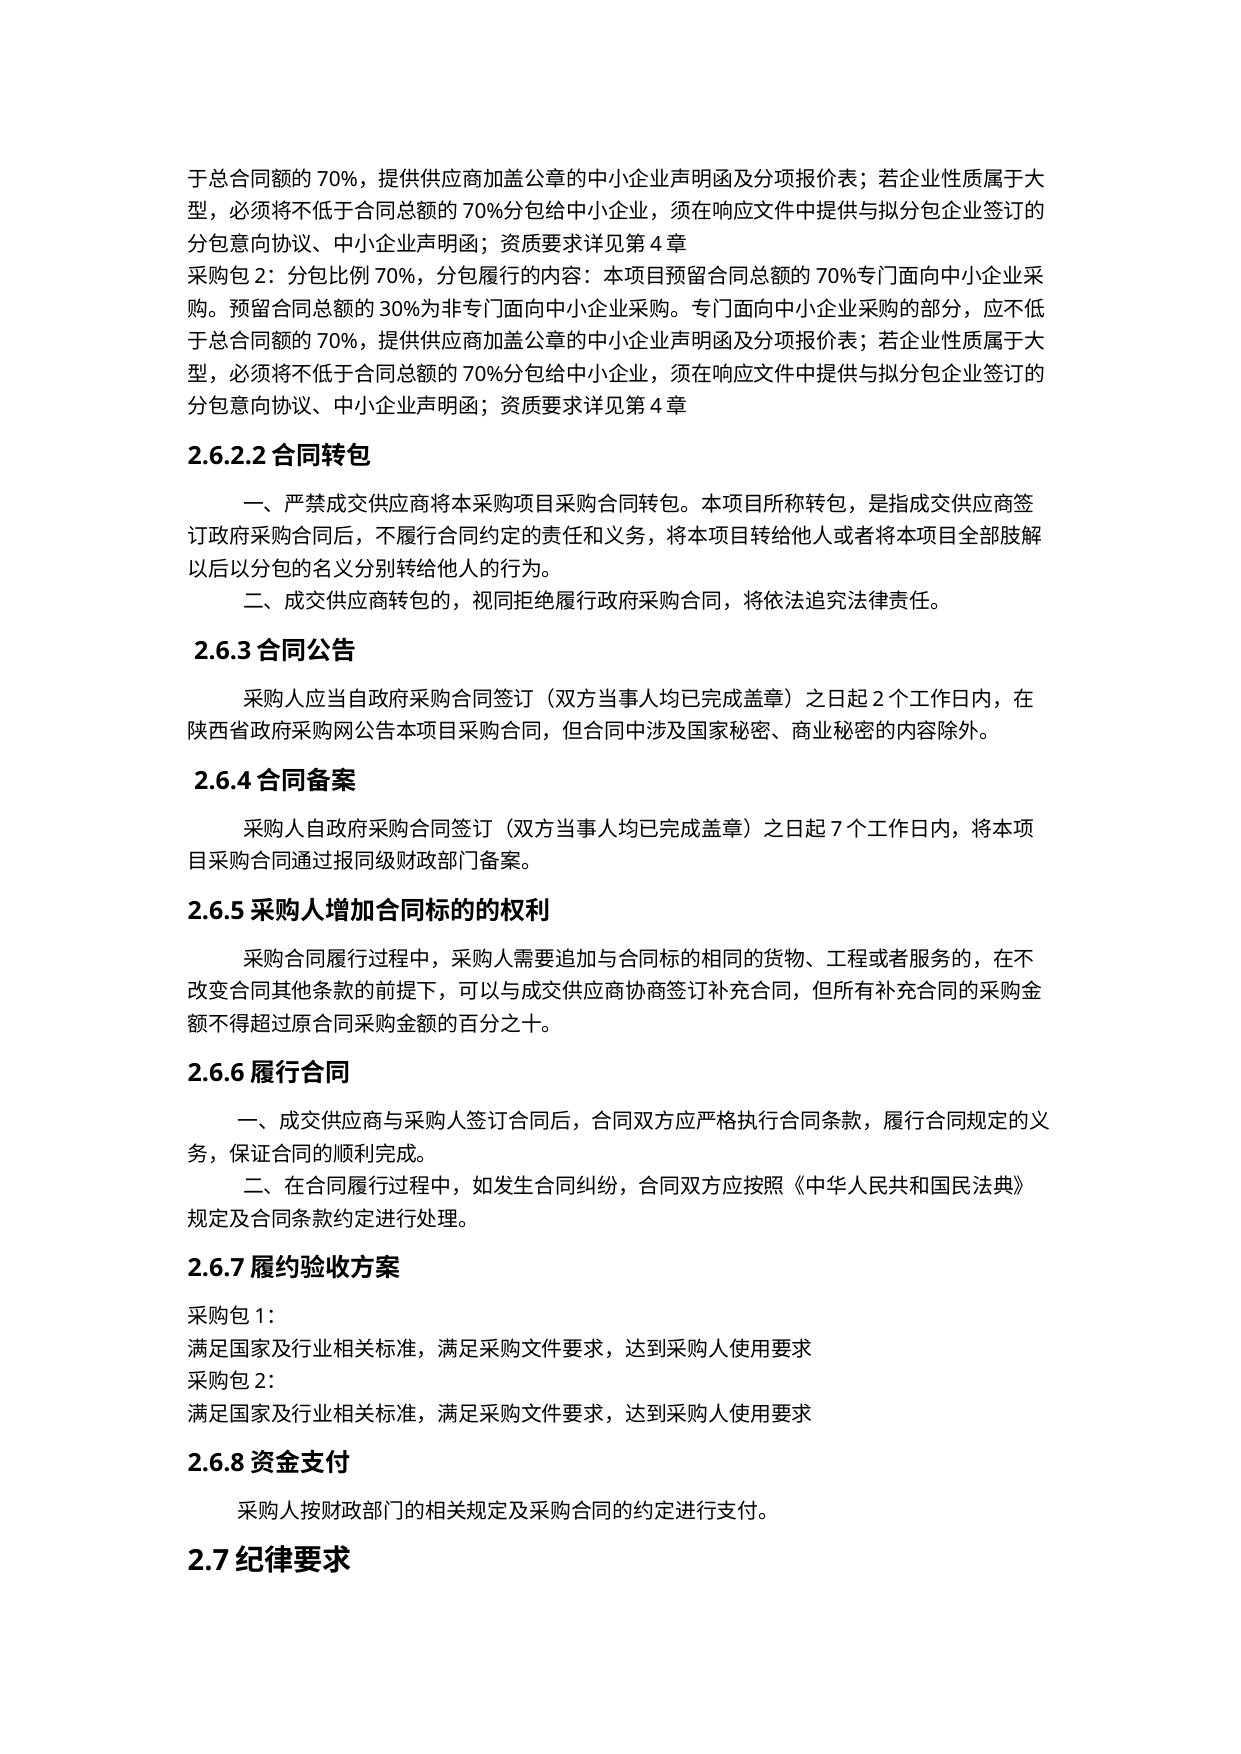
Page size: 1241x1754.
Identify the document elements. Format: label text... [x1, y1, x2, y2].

text 一、严禁成交供应商将本采购项目采购合同转包。本项目所称转包，是指成交供应商签订政府采购合同后，不履行合同约定的责任和义务，将本项目转给他人或者将本项目全部肢解以后以分包的名义分别转给他人的行为。 [187, 487, 1053, 584]
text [187, 162, 1053, 259]
text 采购包2：分包比例70%，分包履行的内容：本项目预留合同总额的70%专门面向中小企业采购。预留合同总额的30%为非专门面向中小企业采购。专门面向中小企业采购的部分，应不低于总合同额的70%，提供供应商加盖公章的中小企业声明函及分项报价表；若企业性质属于大型，必须将不低于合同总额的70%分包给中小企业，须在响应文件中提供与拟分包企业签订的分包意向协议、中小企业声明函；资质要求详见第4章 [187, 259, 1053, 422]
text 2.6.5采购人增加合同标的的权利 [187, 877, 1053, 942]
text 采购人应当自政府采购合同签订（双方当事人均已完成盖章）之日起2个工作日内，在陕西省政府采购网公告本项目采购合同，但合同中涉及国家秘密、商业秘密的内容除外。 [187, 682, 1053, 747]
text 满足国家及行业相关标准，满足采购文件要求，达到采购人使用要求 [187, 1332, 1053, 1364]
text 2.6.6履行合同 [187, 1039, 1053, 1104]
text 采购包1： [187, 1299, 1053, 1332]
text 一、成交供应商与采购人签订合同后，合同双方应严格执行合同条款，履行合同规定的义务，保证合同的顺利完成。 [187, 1104, 1053, 1169]
text 采购人按财政部门的相关规定及采购合同的约定进行支付。 [187, 1494, 1053, 1527]
text 2.6.8资金支付 [187, 1429, 1053, 1494]
text 2.6.7履约验收方案 [187, 1234, 1053, 1299]
text 满足国家及行业相关标准，满足采购文件要求，达到采购人使用要求 [187, 1397, 1053, 1429]
text 二、成交供应商转包的，视同拒绝履行政府采购合同，将依法追究法律责任。 [187, 584, 1053, 617]
text 采购人自政府采购合同签订（双方当事人均已完成盖章）之日起7个工作日内，将本项目采购合同通过报同级财政部门备案。 [187, 812, 1053, 877]
text 二、在合同履行过程中，如发生合同纠纷，合同双方应按照《中华人民共和国民法典》规定及合同条款约定进行处理。 [187, 1169, 1053, 1234]
text 2.6.2.2合同转包 [187, 422, 1053, 487]
text 2.6.4合同备案 [187, 747, 1053, 812]
text 2.6.3合同公告 [187, 617, 1053, 682]
text 采购包2： [187, 1364, 1053, 1397]
text 2.7纪律要求 [187, 1527, 1053, 1592]
text 采购合同履行过程中，采购人需要追加与合同标的相同的货物、工程或者服务的，在不改变合同其他条款的前提下，可以与成交供应商协商签订补充合同，但所有补充合同的采购金额不得超过原合同采购金额的百分之十。 [187, 942, 1053, 1039]
